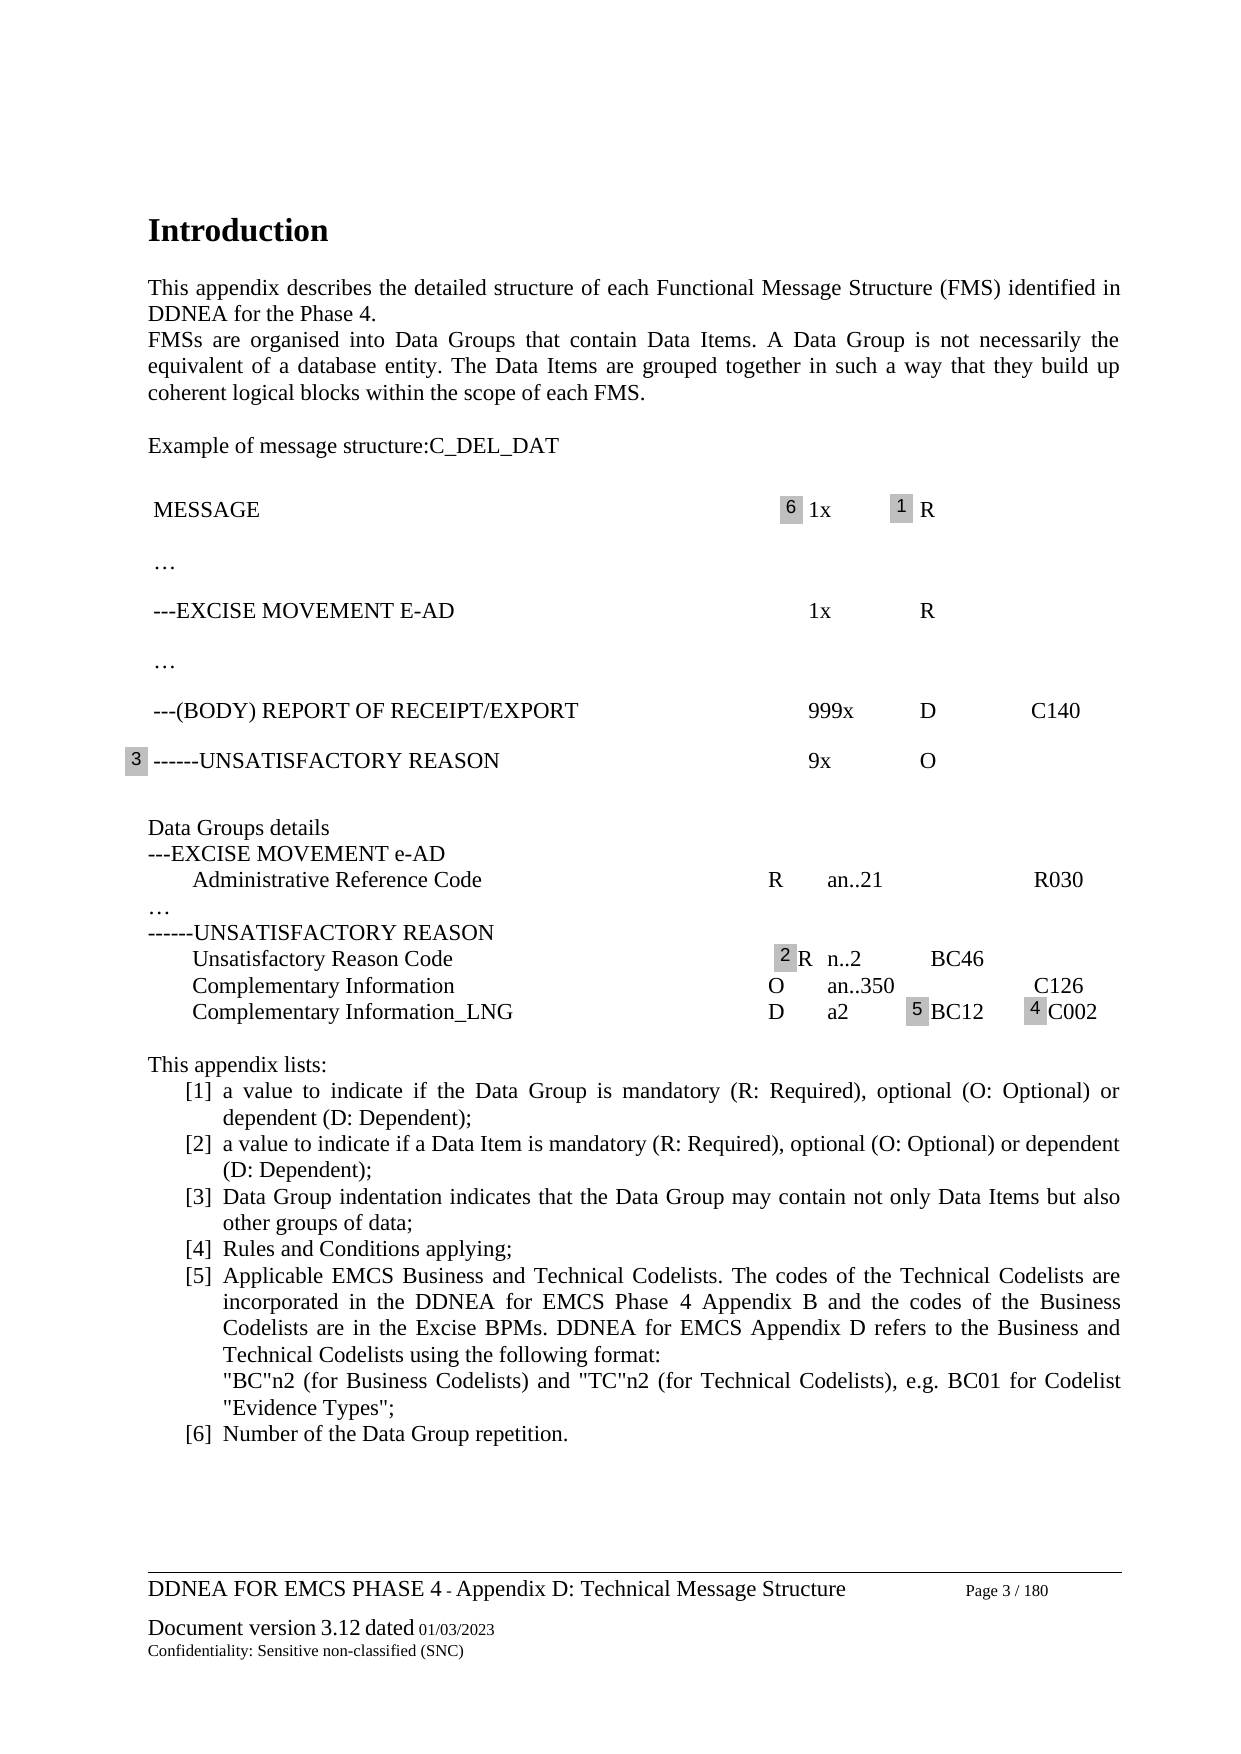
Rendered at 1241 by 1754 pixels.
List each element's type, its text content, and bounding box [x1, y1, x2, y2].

text This appendix lists: [148, 1051, 1122, 1077]
subtitle Introduction [148, 210, 1122, 248]
list Rules and Conditions applying; [185, 1235, 1122, 1262]
text This appendix describes the detailed structure of each Functional Message Structure (FMS) identified in DDNEA for the Phase 4. [148, 273, 1122, 326]
text Unsatisfactory Reason Code R n..2 BC46 [797, 946, 1122, 972]
text Complementary Information_LNG D a2 BC12 C002 [148, 998, 906, 1024]
list a value to indicate if the Data Group is mandatory (R: Required), optional (O: Optional) or dependent (D: Dependent); [185, 1077, 1122, 1130]
list a value to indicate if a Data Item is mandatory (R: Required), optional (O: Optional) or dependent (D: Dependent); [185, 1130, 1122, 1183]
text Data Groups details [148, 814, 1122, 840]
text Administrative Reference Code R an..21 R030 [148, 866, 1122, 893]
text ---EXCISE MOVEMENT e-AD [148, 840, 1122, 866]
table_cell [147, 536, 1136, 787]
text FMSs are organised into Data Groups that contain Data Items. A Data Group is not necessarily the equivalent of a database entity. The Data Items are grouped together in such a way that they build up coherent logical blocks within the scope of each FMS. [148, 326, 1122, 405]
text … [148, 893, 1122, 919]
list Number of the Data Group repetition. [185, 1420, 1122, 1446]
list Data Group indentation indicates that the Data Group may contain not only Data Items but also other groups of data; [185, 1183, 1122, 1235]
list Applicable EMCS Business and Technical Codelists. The codes of the Technical Codelists are incorporated in the DDNEA for EMCS Phase 4 Appendix B and the codes of the Business Codelists are in the Excise BPMs. DDNEA for EMCS Appendix D refers to the Business and Technical Codelists using the following format: [185, 1262, 1122, 1367]
text Example of message structure:C_DEL_DAT [148, 432, 1122, 458]
text Unsatisfactory Reason Code R n..2 BC46 [148, 946, 774, 972]
text "BC"n2 (for Business Codelists) and "TC"n2 (for Technical Codelists), e.g. BC01 for Codelist "Evidence Types"; [223, 1367, 1122, 1420]
text Complementary Information O an..350 C126 [148, 972, 1122, 998]
text ------UNSATISFACTORY REASON [148, 919, 1122, 946]
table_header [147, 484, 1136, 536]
